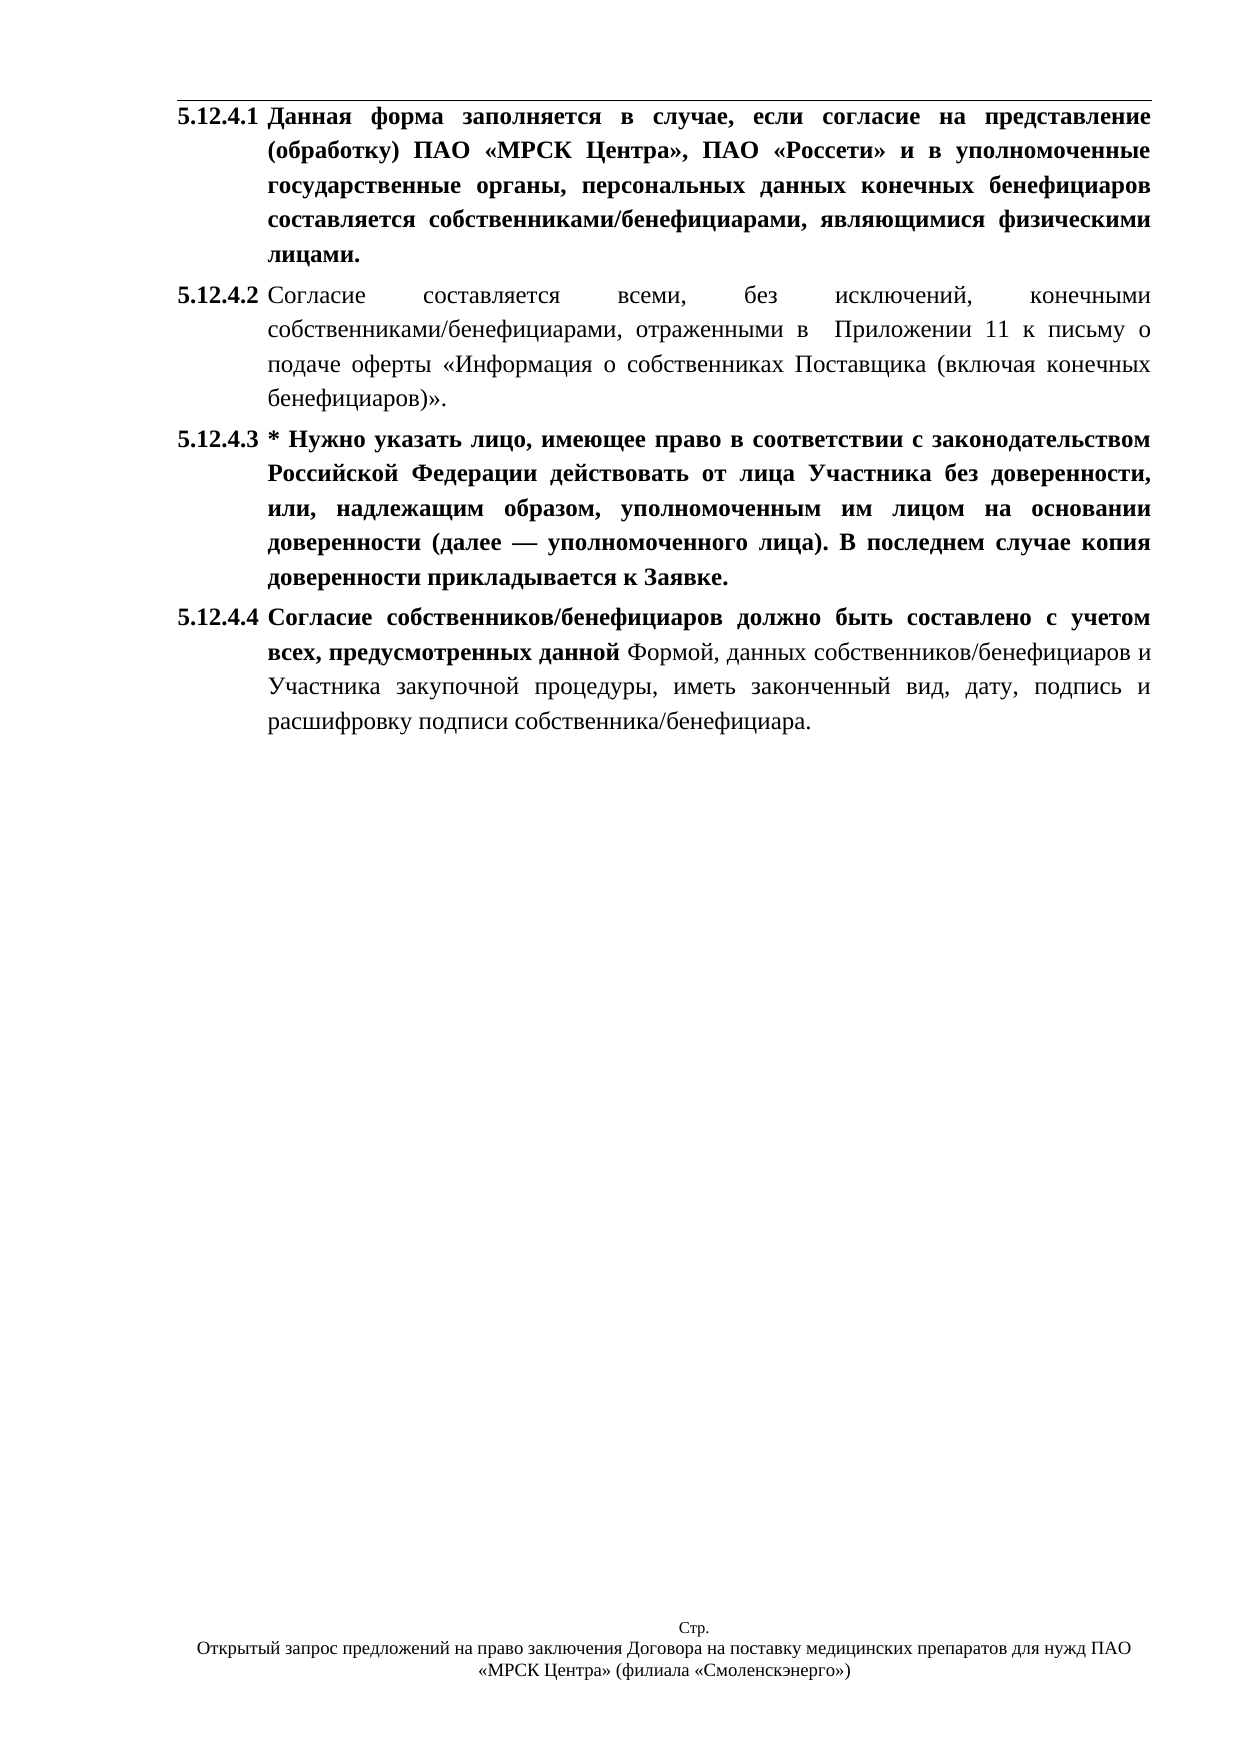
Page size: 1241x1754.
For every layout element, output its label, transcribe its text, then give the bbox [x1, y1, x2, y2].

list Согласие составляется всеми, без исключений, конечными собственниками/бенефициарами, отраженными в Приложении 11 к письму о подаче оферты «Информация о собственниках Поставщика (включая конечных бенефициаров)». [177, 280, 1152, 412]
list * Нужно указать лицо, имеющее право в соответствии с законодательством Российской Федерации действовать от лица Участника без доверенности, или, надлежащим образом, уполномоченным им лицом на основании доверенности (далее — уполномоченного лица). В последнем случае копия доверенности прикладывается к Заявке. [177, 424, 1152, 591]
list Согласие собственников/бенефициаров должно быть составлено с учетом всех, предусмотренных данной Формой, данных собственников/бенефициаров и Участника закупочной процедуры, иметь законченный вид, дату, подпись и расшифровку подписи собственника/бенефициара. [177, 602, 1152, 735]
list Данная форма заполняется в случае, если согласие на представление (обработку) ПАО «МРСК Центра», ПАО «Россети» и в уполномоченные государственные органы, персональных данных конечных бенефициаров составляется собственниками/бенефициарами, являющимися физическими лицами. [177, 101, 1152, 268]
